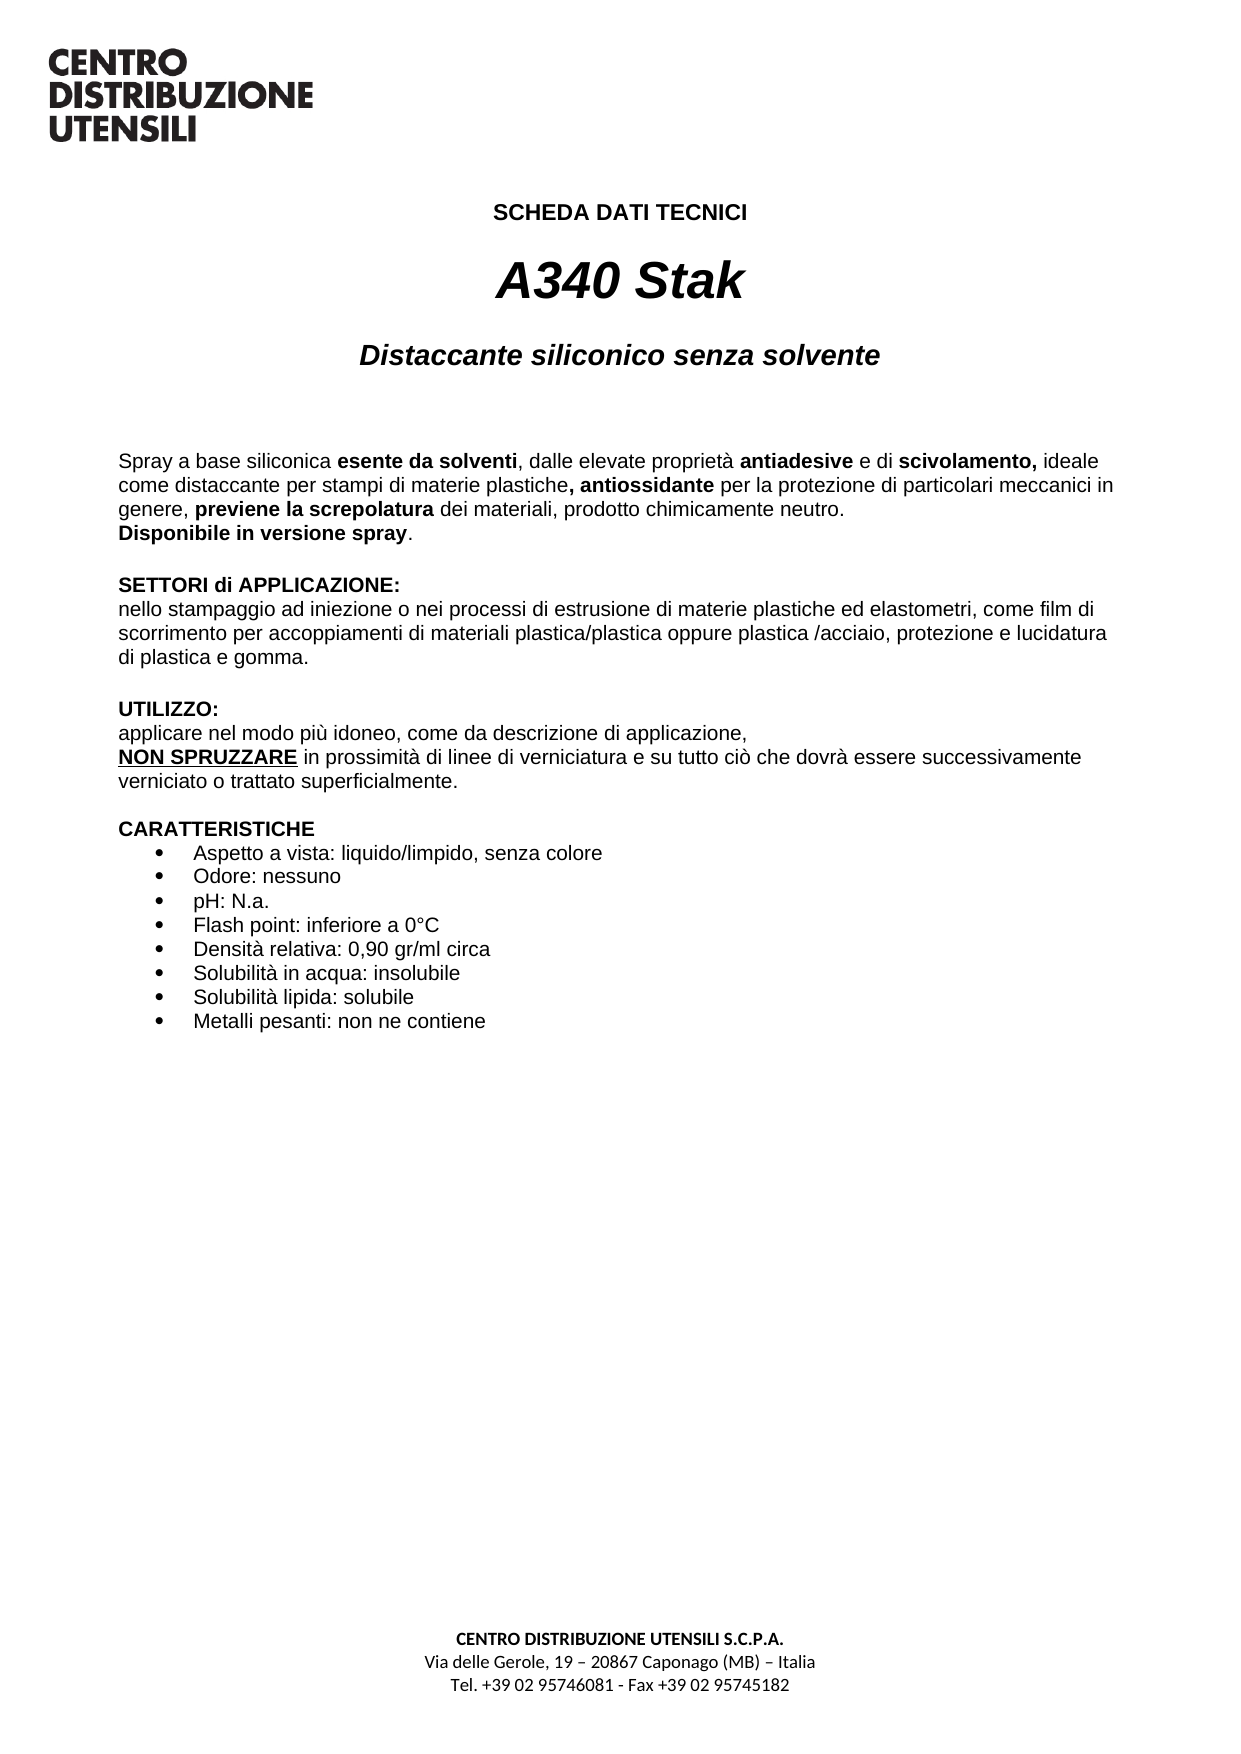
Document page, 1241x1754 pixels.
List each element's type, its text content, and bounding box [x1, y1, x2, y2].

text CARATTERISTICHE [118, 816, 1122, 840]
text SCHEDA DATI TECNICI [118, 199, 1122, 225]
list Flash point: inferiore a 0°C [156, 912, 1122, 937]
text Spray a base siliconica esente da solventi, dalle elevate proprietà antiadesive e di scivolamento, ideale come distaccante per stampi di materie plastiche, antiossidante per la protezione di particolari meccanici in genere, previene la screpolatura dei materiali, prodotto chimicamente neutro. Disponibile in versione spray. [118, 449, 1122, 573]
list Densità relativa: 0,90 gr/ml circa [156, 937, 1122, 961]
text SETTORI di APPLICAZIONE: nello stampaggio ad iniezione o nei processi di estrusione di materie plastiche ed elastometri, come film di scorrimento per accoppiamenti di materiali plastica/plastica oppure plastica /acciaio, protezione e lucidatura di plastica e gomma. [118, 573, 1122, 697]
list Solubilità in acqua: insolubile [156, 961, 1122, 985]
list Metalli pesanti: non ne contiene [156, 1009, 1122, 1033]
text A340 Stak [118, 250, 1122, 338]
list pH: N.a. [156, 888, 1122, 912]
list Odore: nessuno [156, 864, 1122, 888]
list Solubilità lipida: solubile [156, 985, 1122, 1009]
picture [48, 48, 313, 142]
text Distaccante siliconico senza solvente [118, 338, 1122, 371]
text UTILIZZO: applicare nel modo più idoneo, come da descrizione di applicazione, NON SPRUZZARE in prossimità di linee di verniciatura e su tutto ciò che dovrà essere successivamente verniciato o trattato superficialmente. [118, 697, 1122, 792]
list Aspetto a vista: liquido/limpido, senza colore [156, 840, 1122, 864]
